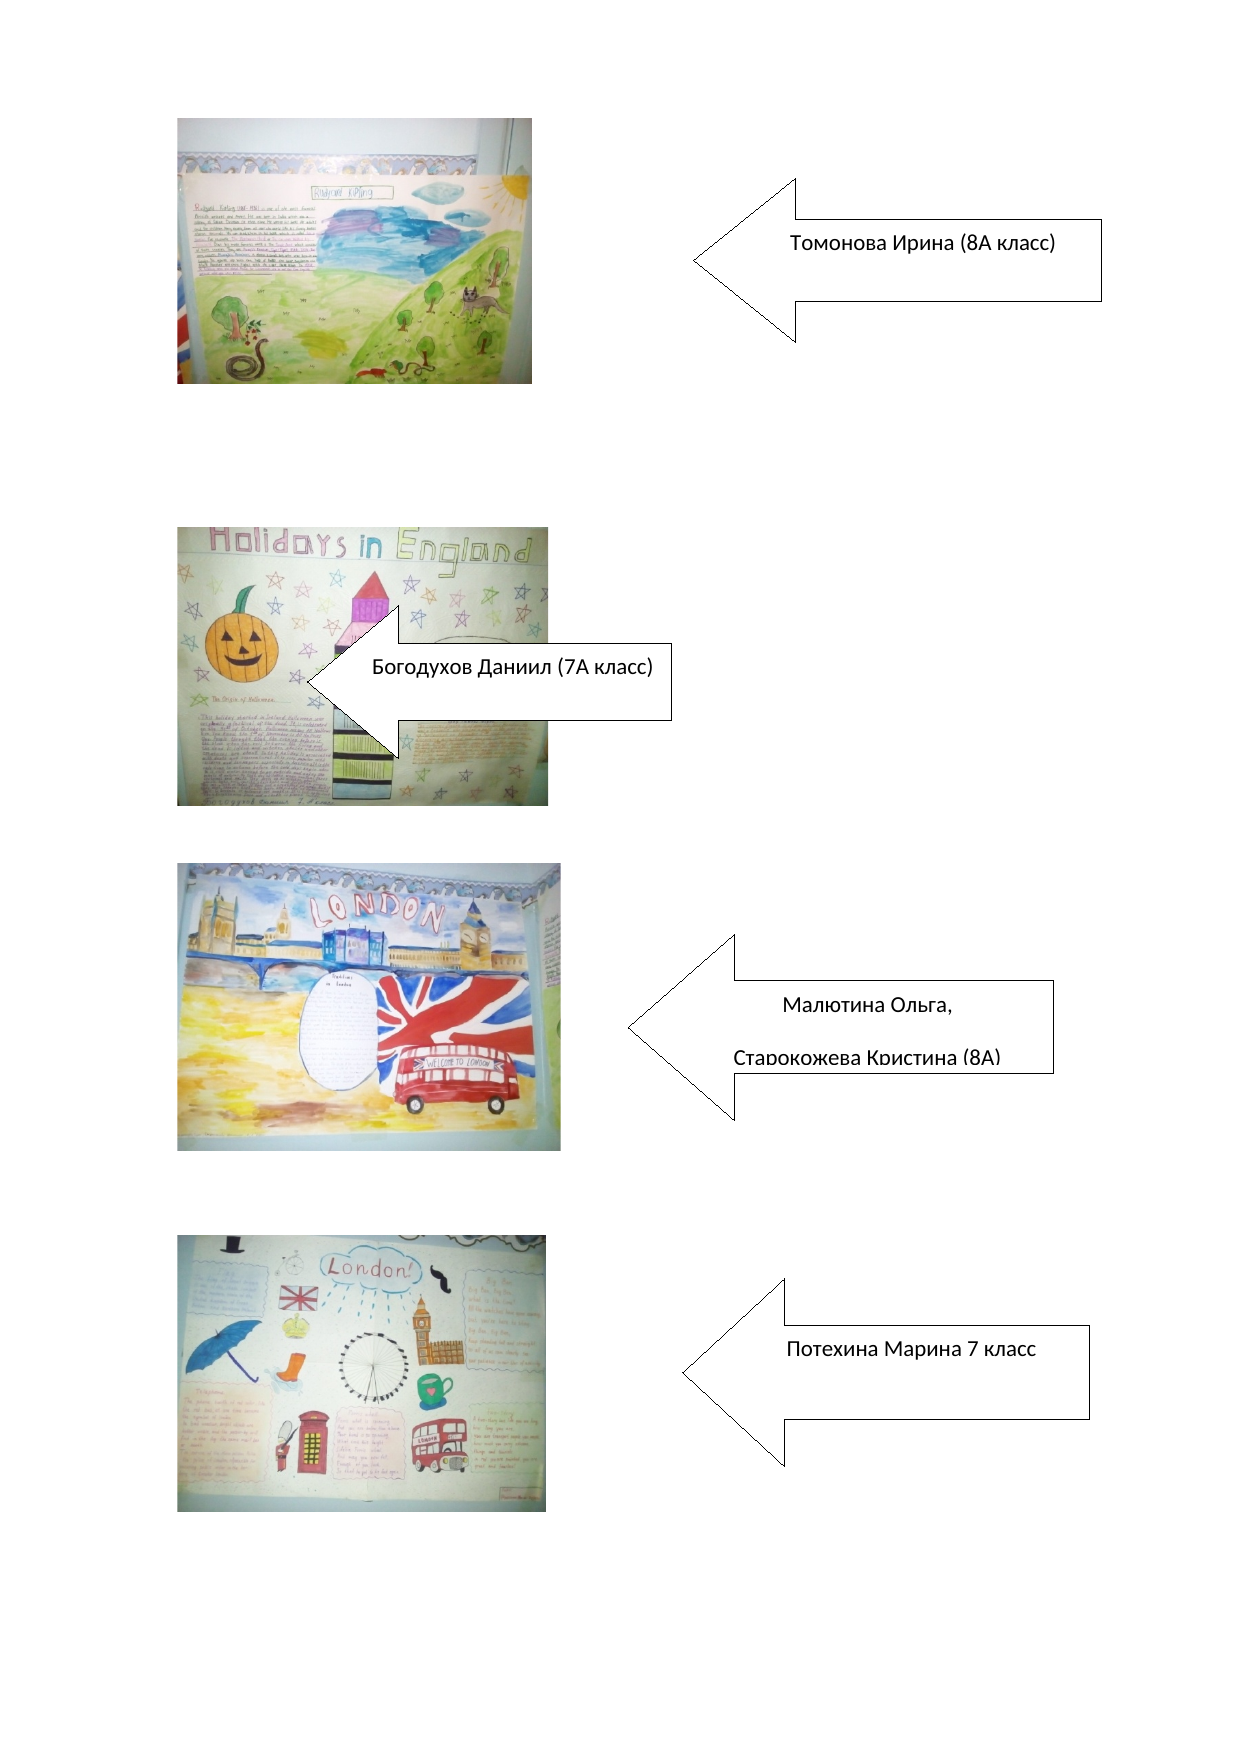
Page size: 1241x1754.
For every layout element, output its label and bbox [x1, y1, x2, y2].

picture [177, 1235, 546, 1512]
picture [177, 863, 561, 1151]
picture [177, 118, 532, 384]
picture [177, 527, 549, 806]
